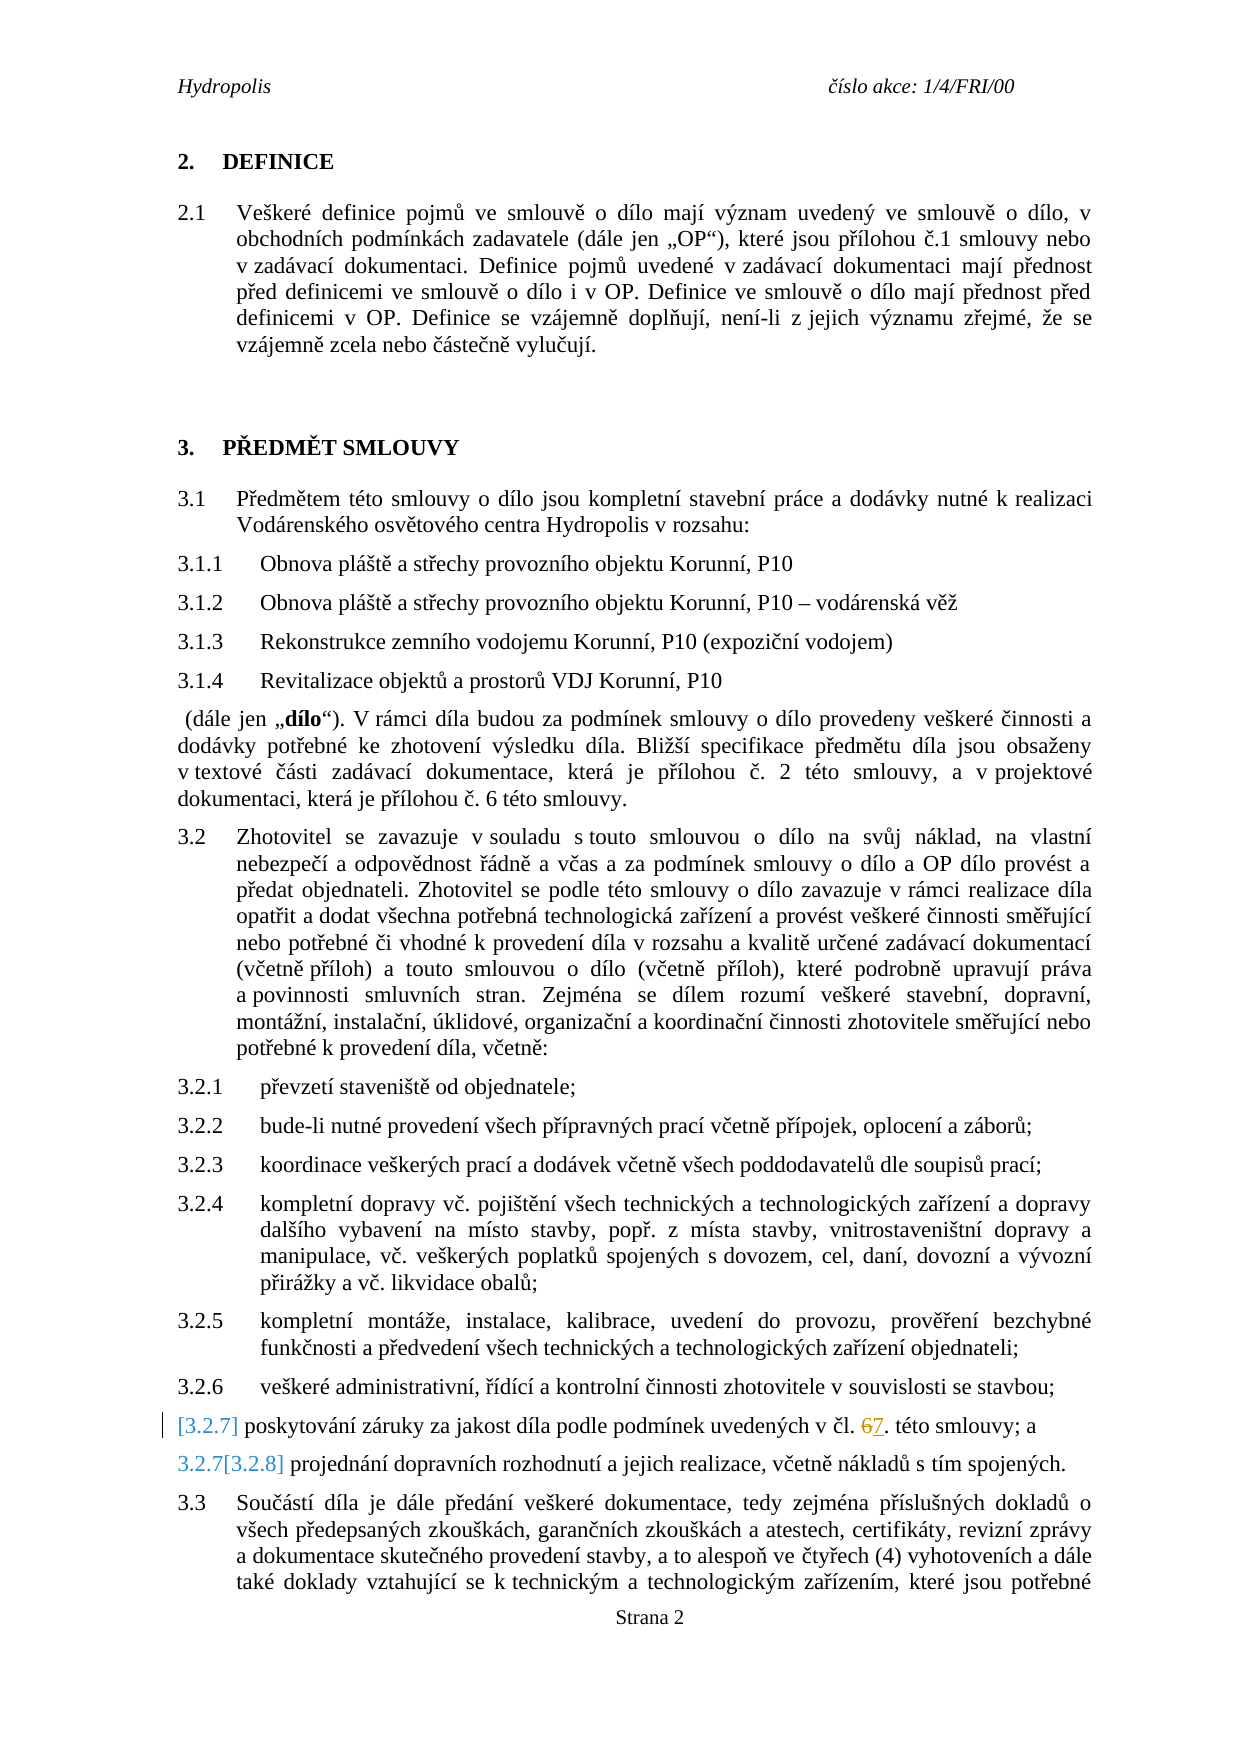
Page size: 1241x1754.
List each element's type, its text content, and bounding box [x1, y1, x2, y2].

text koordinace veškerých prací a dodávek včetně všech poddodavatelů dle soupisů prací; [177, 1151, 1092, 1177]
list (dále jen „dílo“). V rámci díla budou za podmínek smlouvy o dílo provedeny veškeré činnosti a dodávky potřebné ke zhotovení výsledku díla. Bližší specifikace předmětu díla jsou obsaženy v textové části zadávací dokumentace, která je přílohou č. 2 této smlouvy, a v projektové dokumentaci, která je přílohou č. 6 této smlouvy. [177, 706, 1092, 811]
text kompletní montáže, instalace, kalibrace, uvedení do provozu, prověření bezchybné funkčnosti a předvedení všech technických a technologických zařízení objednateli; [177, 1308, 1092, 1360]
subtitle DEFINICE [177, 148, 1092, 174]
text Zhotovitel se zavazuje v souladu s touto smlouvou o dílo na svůj náklad, na vlastní nebezpečí a odpovědnost řádně a včas a za podmínek smlouvy o dílo a OP dílo provést a předat objednateli. Zhotovitel se podle této smlouvy o dílo zavazuje v rámci realizace díla opatřit a dodat všechna potřebná technologická zařízení a provést veškeré činnosti směřující nebo potřebné či vhodné k provedení díla v rozsahu a kvalitě určené zadávací dokumentací (včetně příloh) a touto smlouvou o dílo (včetně příloh), které podrobně upravují práva a povinnosti smluvních stran. Zejména se dílem rozumí veškeré stavební, dopravní, montážní, instalační, úklidové, organizační a koordinační činnosti zhotovitele směřující nebo potřebné k provedení díla, včetně: [177, 823, 1092, 1061]
text Obnova pláště a střechy provozního objektu Korunní, P10 [177, 550, 1092, 576]
text Revitalizace objektů a prostorů VDJ Korunní, P10 [177, 667, 1092, 693]
text Obnova pláště a střechy provozního objektu Korunní, P10 – vodárenská věž [177, 589, 1092, 615]
text Předmětem této smlouvy o dílo jsou kompletní stavební práce a dodávky nutné k realizaci Vodárenského osvětového centra Hydropolis v rozsahu: [177, 485, 1092, 538]
text Veškeré definice pojmů ve smlouvě o dílo mají význam uvedený ve smlouvě o dílo, v obchodních podmínkách zadavatele (dále jen „OP“), které jsou přílohou č.1 smlouvy nebo v zadávací dokumentaci. Definice pojmů uvedené v zadávací dokumentaci mají přednost před definicemi ve smlouvě o dílo i v OP. Definice ve smlouvě o dílo mají přednost před definicemi v OP. Definice se vzájemně doplňují, není-li z jejich významu zřejmé, že se vzájemně zcela nebo částečně vylučují. [177, 199, 1092, 357]
text veškeré administrativní, řídící a kontrolní činnosti zhotovitele v souvislosti se stavbou; [177, 1373, 1092, 1399]
text převzetí staveniště od objednatele; [177, 1073, 1092, 1099]
subtitle předmět smlouvy [177, 433, 1092, 460]
text kompletní dopravy vč. pojištění všech technických a technologických zařízení a dopravy dalšího vybavení na místo stavby, popř. z místa stavby, vnitrostaveništní dopravy a manipulace, vč. veškerých poplatků spojených s dovozem, cel, daní, dovozní a vývozní přirážky a vč. likvidace obalů; [177, 1190, 1092, 1295]
text projednání dopravních rozhodnutí a jejich realizace, včetně nákladů s tím spojených. [177, 1451, 1092, 1477]
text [177, 1489, 1092, 1595]
text bude-li nutné provedení všech přípravných prací včetně přípojek, oplocení a záborů; [177, 1112, 1092, 1138]
text poskytování záruky za jakost díla podle podmínek uvedených v čl. . této smlouvy; a [177, 1412, 1092, 1438]
text Rekonstrukce zemního vodojemu Korunní, P10 (expoziční vodojem) [177, 628, 1092, 654]
